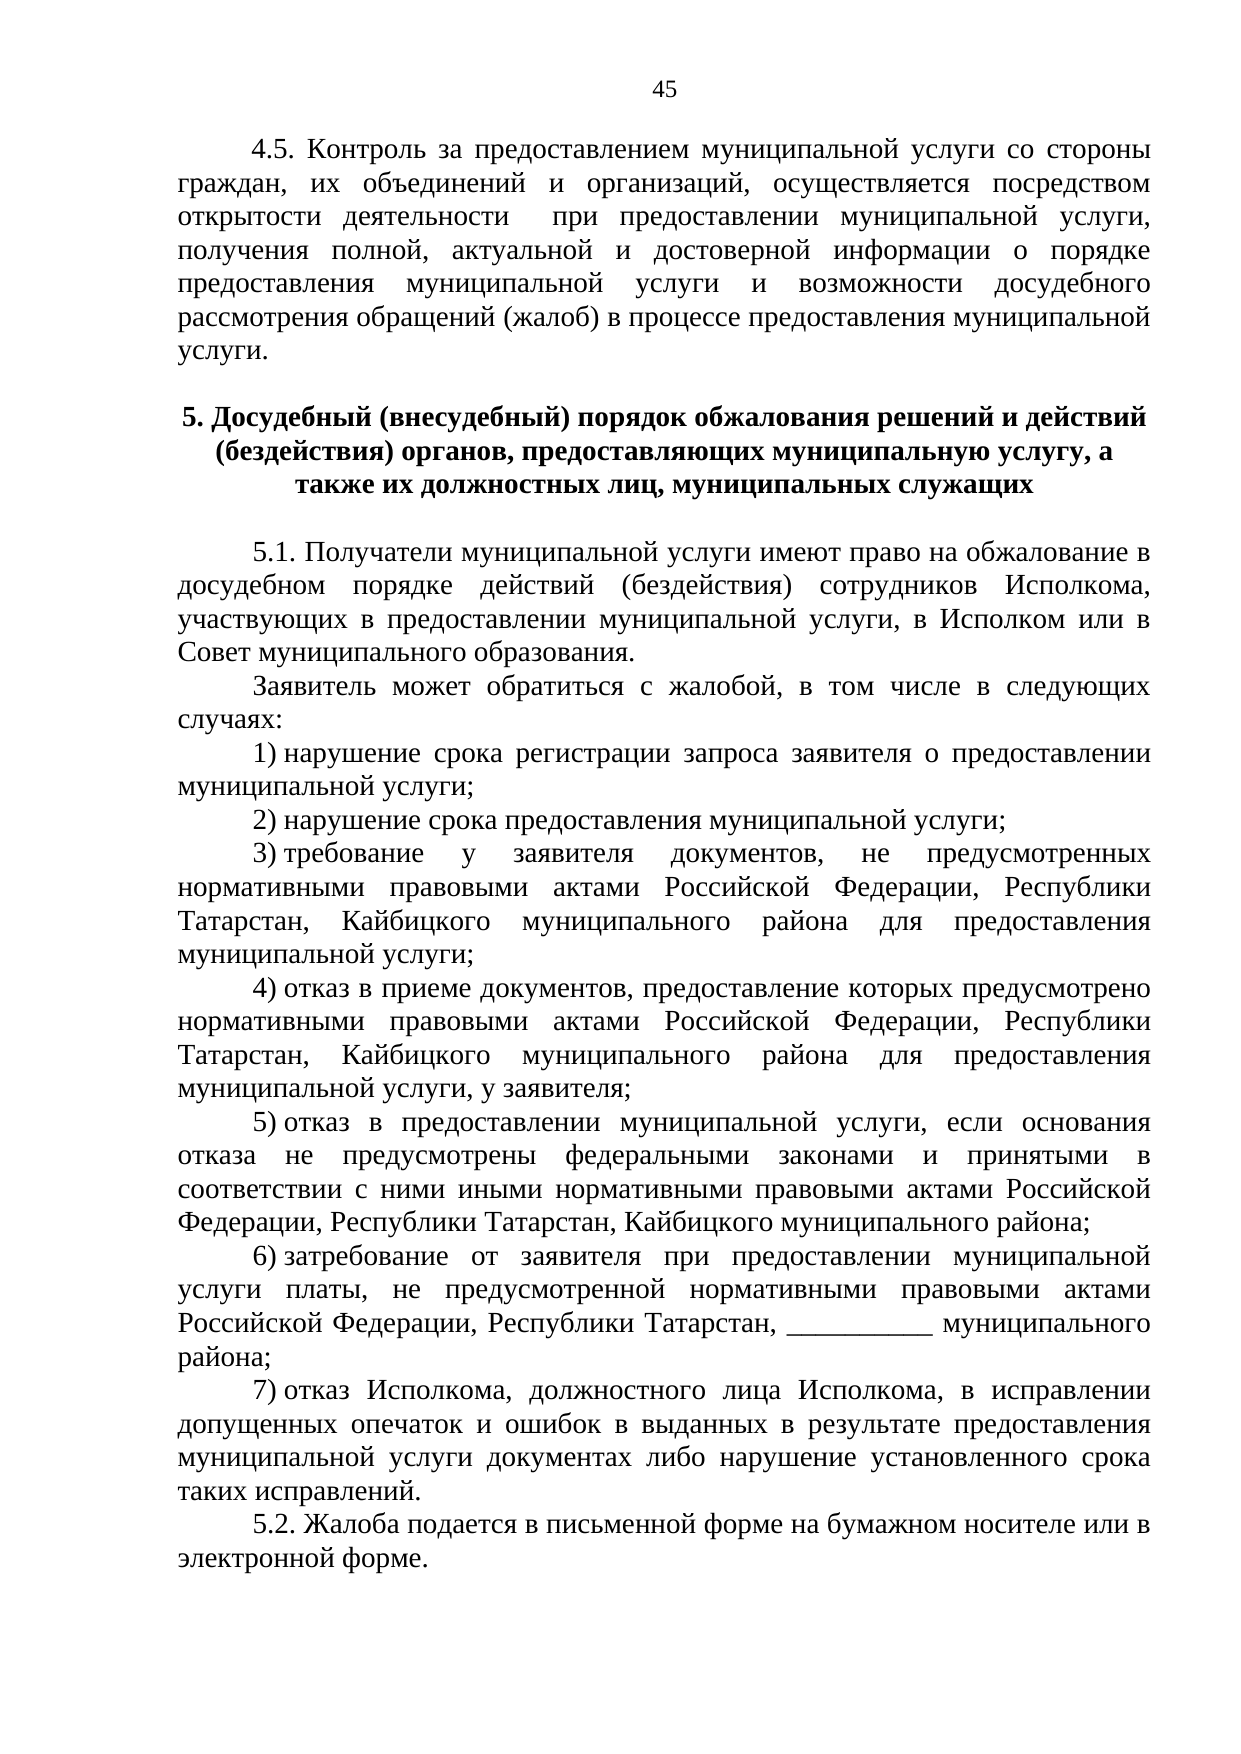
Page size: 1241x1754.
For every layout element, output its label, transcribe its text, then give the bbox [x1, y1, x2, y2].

text 2) нарушение срока предоставления муниципальной услуги; [177, 802, 1152, 836]
text 7) отказ Исполкома, должностного лица Исполкома, в исправлении допущенных опечаток и ошибок в выданных в результате предоставления муниципальной услуги документах либо нарушение установленного срока таких исправлений. [177, 1372, 1152, 1506]
text 5. Досудебный (внесудебный) порядок обжалования решений и действий (бездействия) органов, предоставляющих муниципальную услугу, а также их должностных лиц, муниципальных служащих [177, 399, 1152, 500]
text Заявитель может обратиться с жалобой, в том числе в следующих случаях: [177, 668, 1152, 735]
text 6) затребование от заявителя при предоставлении муниципальной услуги платы, не предусмотренной нормативными правовыми актами Российской Федерации, Республики Татарстан, __________ муниципального района; [177, 1238, 1152, 1372]
text 4.5. Контроль за предоставлением муниципальной услуги со стороны граждан, их объединений и организаций, осуществляется посредством открытости деятельности при предоставлении муниципальной услуги, получения полной, актуальной и достоверной информации о порядке предоставления муниципальной услуги и возможности досудебного рассмотрения обращений (жалоб) в процессе предоставления муниципальной услуги. [177, 131, 1152, 366]
text 5) отказ в предоставлении муниципальной услуги, если основания отказа не предусмотрены федеральными законами и принятыми в соответствии с ними иными нормативными правовыми актами Российской Федерации, Республики Татарстан, Кайбицкого муниципального района; [177, 1104, 1152, 1238]
text 4) отказ в приеме документов, предоставление которых предусмотрено нормативными правовыми актами Российской Федерации, Республики Татарстан, Кайбицкого муниципального района для предоставления муниципальной услуги, у заявителя; [177, 970, 1152, 1104]
text 5.2. Жалоба подается в письменной форме на бумажном носителе или в электронной форме. [177, 1506, 1152, 1573]
text 3) требование у заявителя документов, не предусмотренных нормативными правовыми актами Российской Федерации, Республики Татарстан, Кайбицкого муниципального района для предоставления муниципальной услуги; [177, 836, 1152, 970]
text 1) нарушение срока регистрации запроса заявителя о предоставлении муниципальной услуги; [177, 735, 1152, 802]
text 5.1. Получатели муниципальной услуги имеют право на обжалование в досудебном порядке действий (бездействия) сотрудников Исполкома, участвующих в предоставлении муниципальной услуги, в Исполком или в Совет муниципального образования. [177, 534, 1152, 668]
